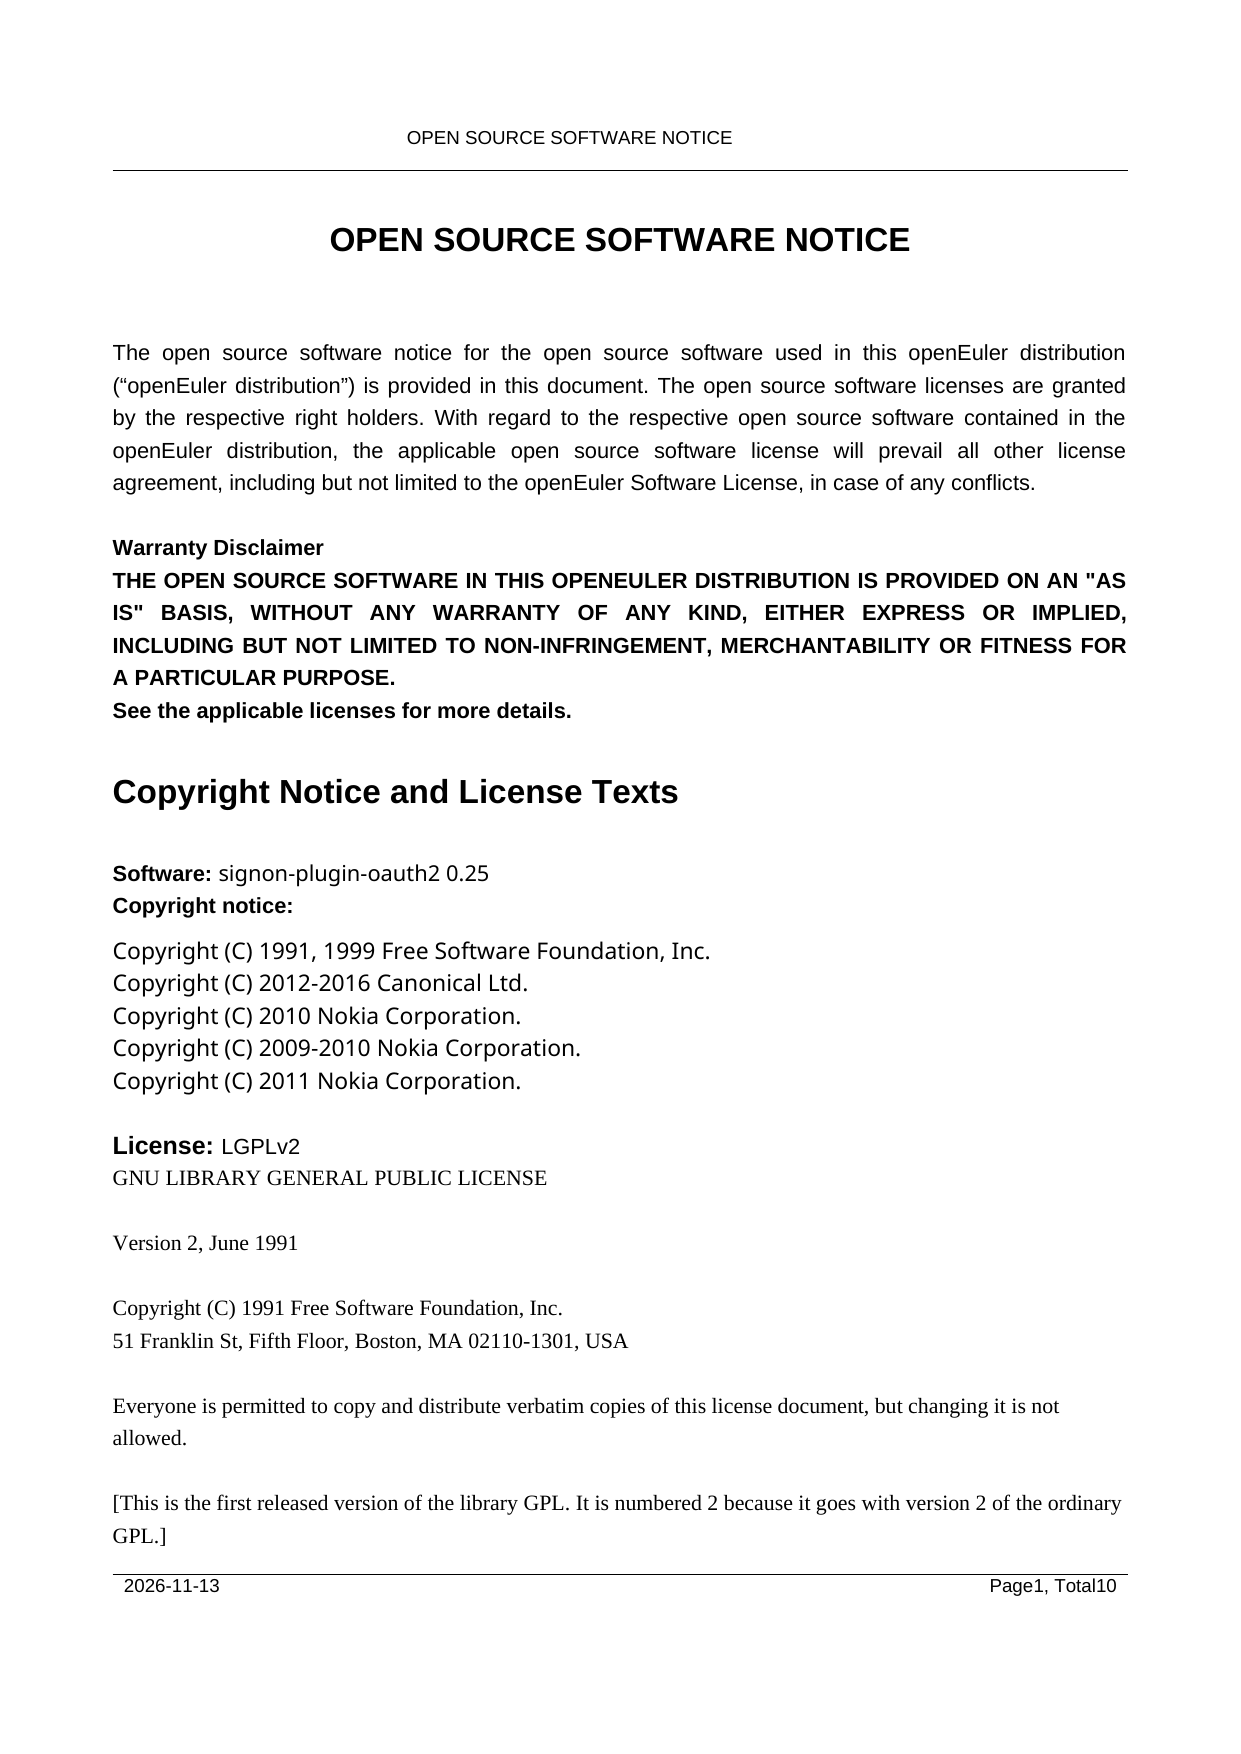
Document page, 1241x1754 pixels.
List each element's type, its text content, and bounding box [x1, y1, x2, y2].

text OPEN SOURCE SOFTWARE NOTICE [112, 206, 1128, 271]
text The open source software notice for the open source software used in this openEuler distribution (“openEuler distribution”) is provided in this document. The open source software licenses are granted by the respective right holders. With regard to the respective open source software contained in the openEuler distribution, the applicable open source software license will prevail all other license agreement, including but not limited to the openEuler Software License, in case of any conflicts. [112, 336, 1128, 499]
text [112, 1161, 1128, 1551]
text Warranty Disclaimer [112, 531, 1128, 564]
text Copyright Notice and License Texts [112, 759, 1128, 824]
text License: LGPLv2 [112, 1129, 1128, 1161]
text THE OPEN SOURCE SOFTWARE IN THIS OPENEULER DISTRIBUTION IS PROVIDED ON AN "AS IS" BASIS, WITHOUT ANY WARRANTY OF ANY KIND, EITHER EXPRESS OR IMPLIED, INCLUDING BUT NOT LIMITED TO NON-INFRINGEMENT, MERCHANTABILITY OR FITNESS FOR A PARTICULAR PURPOSE. See the applicable licenses for more details. [112, 564, 1128, 726]
title Software: signon-plugin-oauth2 0.25 [112, 856, 1128, 889]
text Copyright (C) 1991, 1999 Free Software Foundation, Inc. Copyright (C) 2012-2016 Canonical Ltd. Copyright (C) 2010 Nokia Corporation. Copyright (C) 2009-2010 Nokia Corporation. Copyright (C) 2011 Nokia Corporation. [112, 934, 1128, 1129]
text Copyright notice: [112, 889, 1128, 921]
